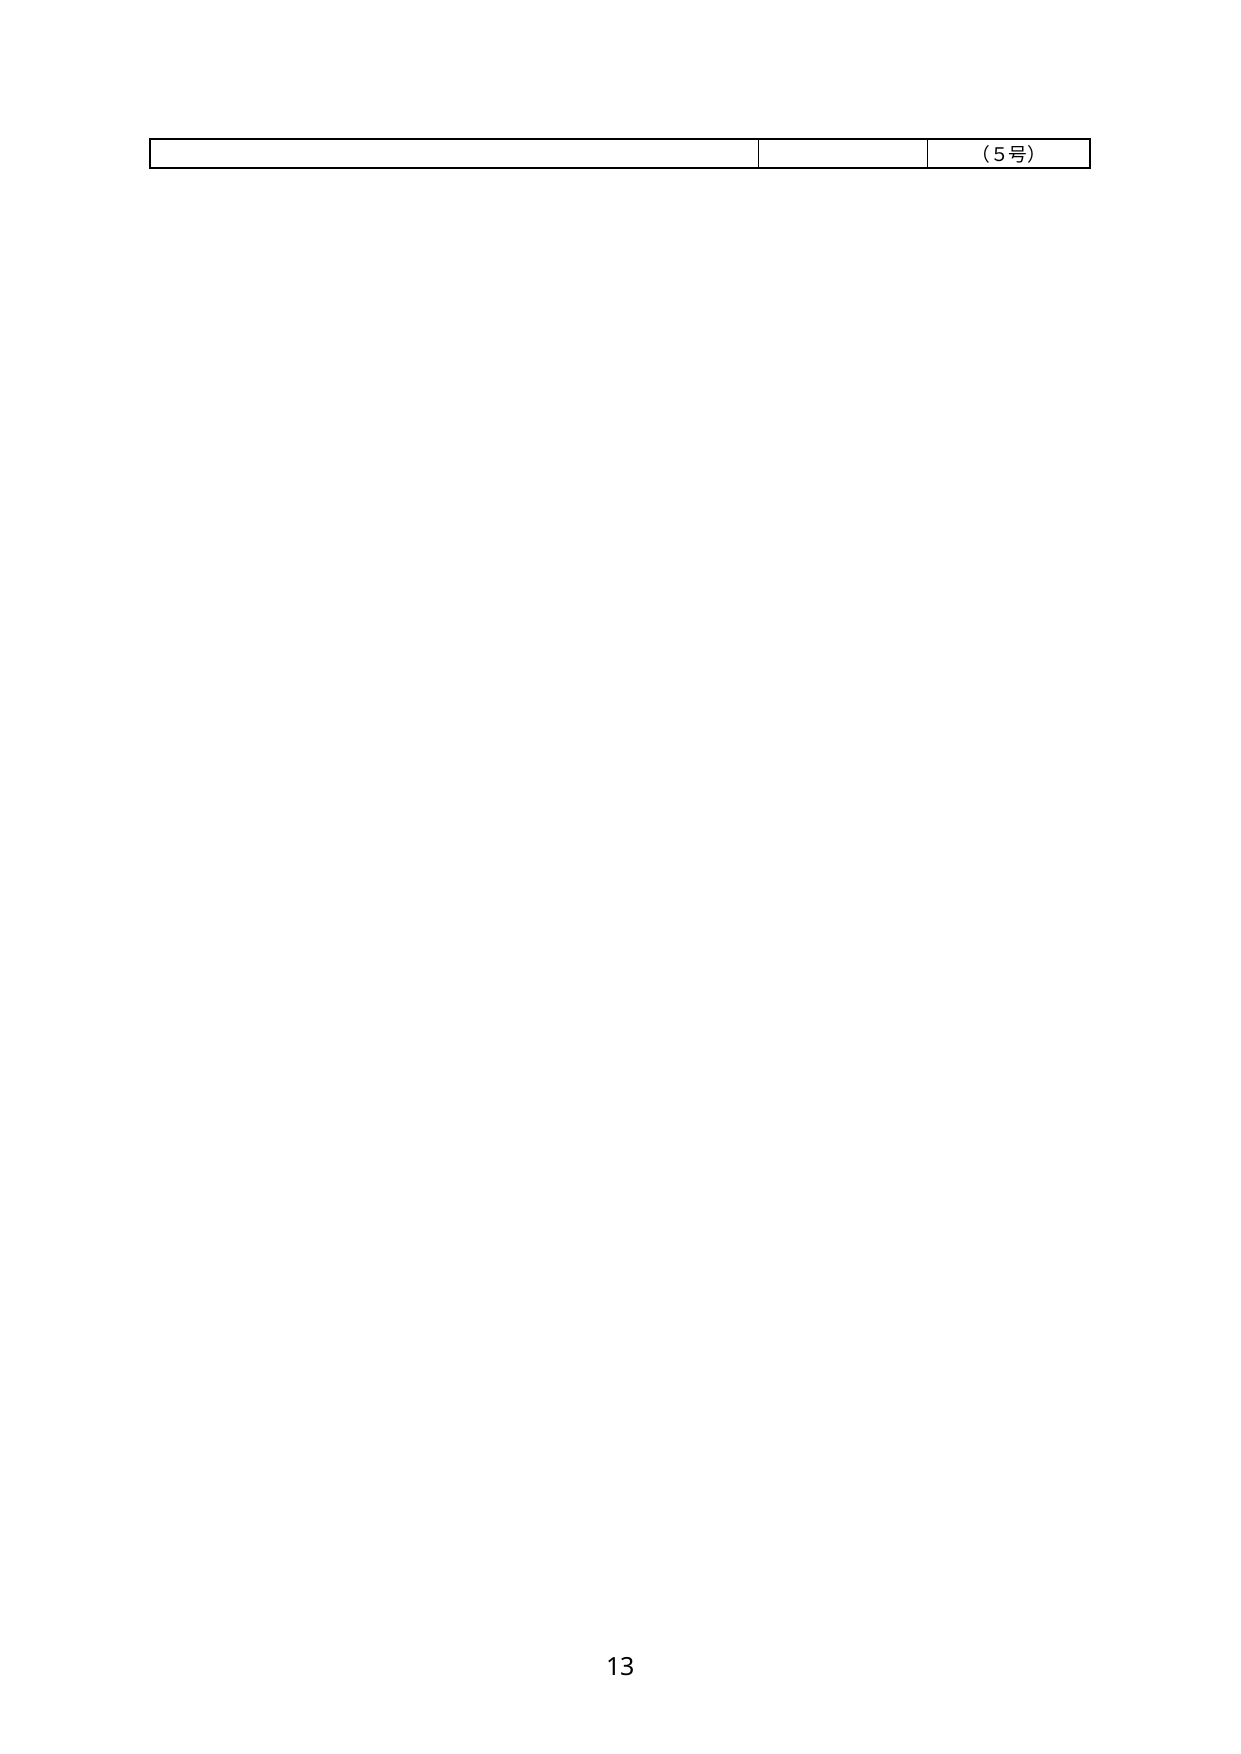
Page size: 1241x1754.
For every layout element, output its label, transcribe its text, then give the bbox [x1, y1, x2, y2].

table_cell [151, 140, 758, 167]
table_cell ○ [759, 140, 927, 167]
table_cell 事後 （５号） [928, 140, 1089, 167]
